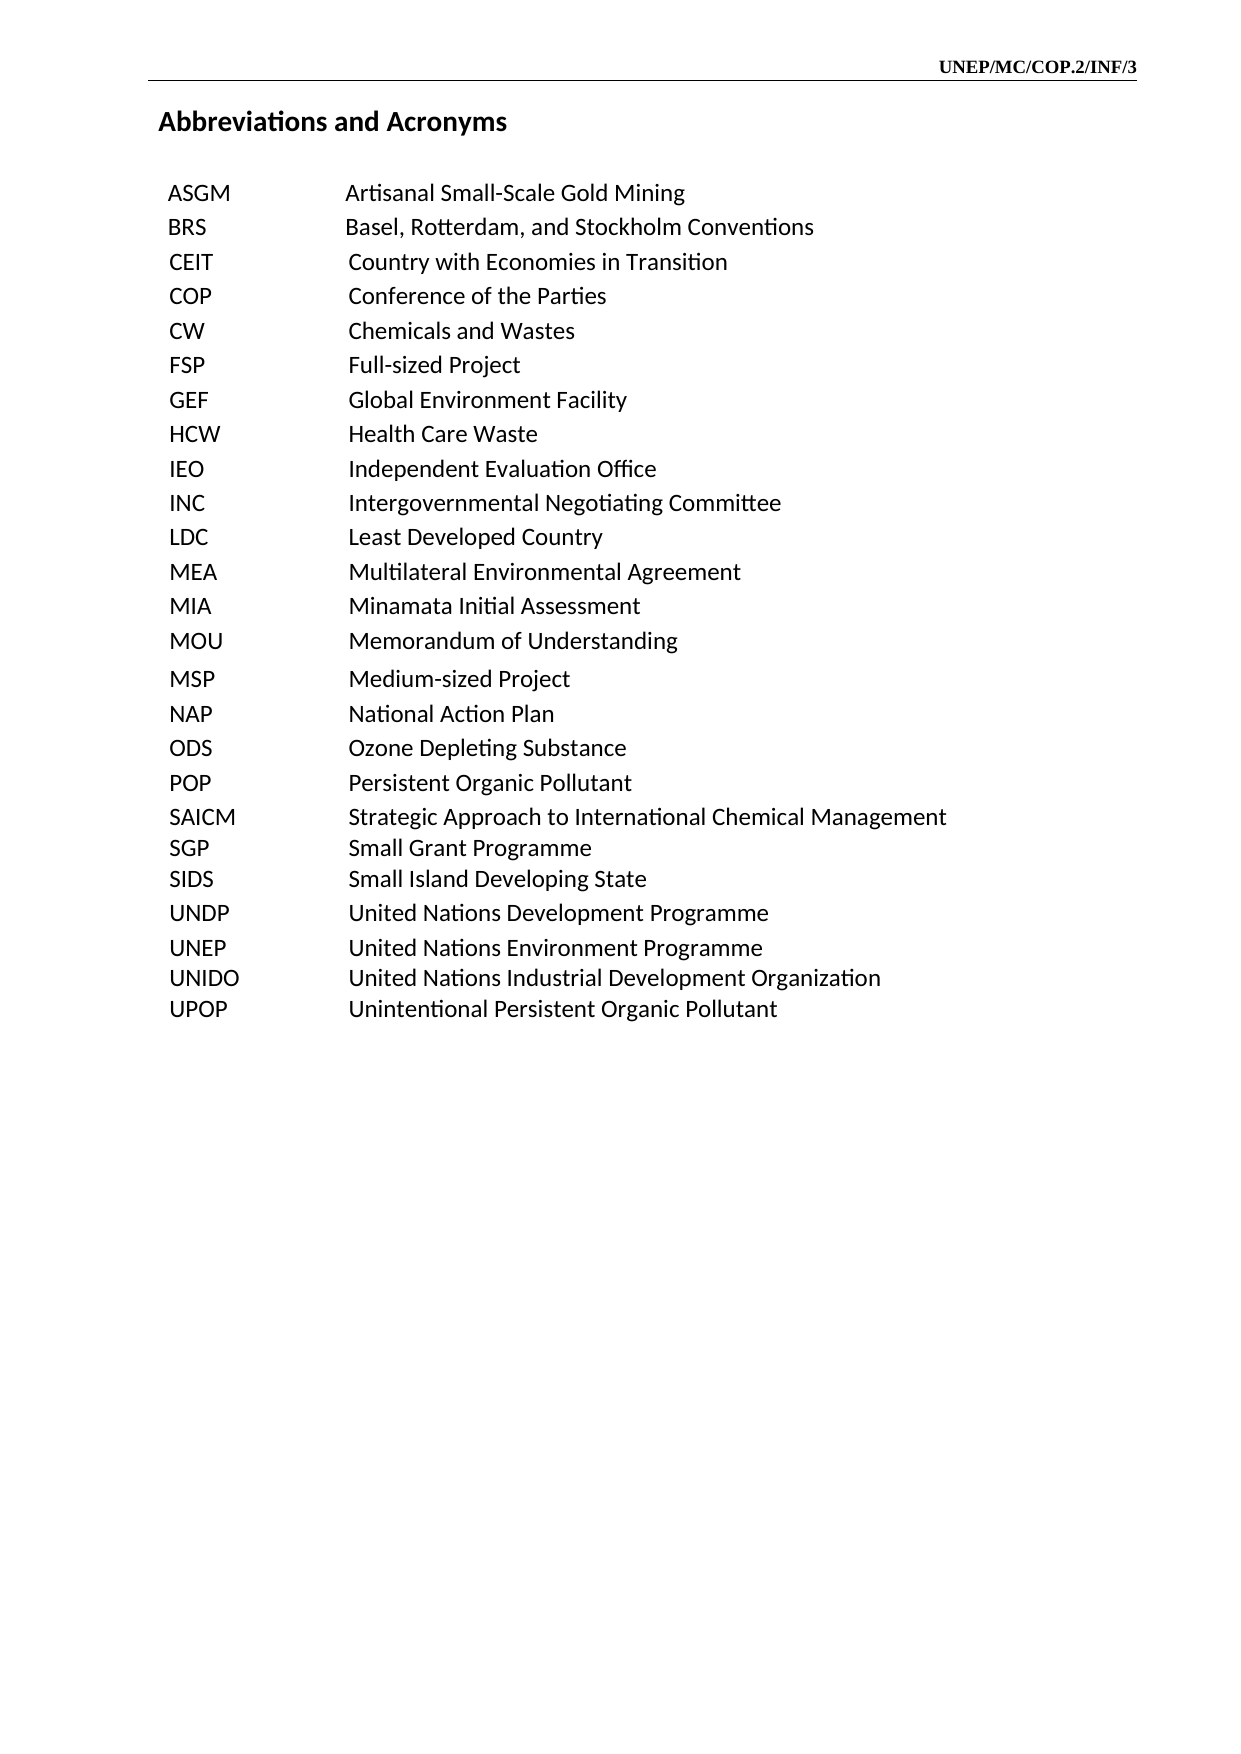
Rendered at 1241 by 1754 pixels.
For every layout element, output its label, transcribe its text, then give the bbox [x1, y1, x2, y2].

text UNDP United Nations Development Programme [169, 897, 1137, 928]
text POP Persistent Organic Pollutant [169, 767, 1137, 797]
text MIA Minamata Initial Assessment [169, 591, 1137, 621]
text GEF Global Environment Facility [169, 384, 1137, 414]
text ODS Ozone Depleting Substance [169, 732, 1137, 763]
text CEIT Country with Economies in Transition [169, 246, 1137, 276]
text NAP National Action Plan [169, 698, 1137, 728]
text IEO Independent Evaluation Office [169, 453, 1137, 483]
text LDC Least Developed Country [169, 521, 1137, 552]
text FSP Full-sized Project [169, 349, 1137, 380]
text MEA Multilateral Environmental Agreement [169, 556, 1137, 586]
text SIDS Small Island Developing State [169, 863, 1137, 893]
text BRS Basel, Rotterdam, and Stockholm Conventions [168, 211, 1137, 242]
text COP Conference of the Parties [169, 280, 1137, 311]
text ASGM Artisanal Small-Scale Gold Mining [168, 177, 733, 207]
text CW Chemicals and Wastes [169, 315, 1137, 345]
text MOU Memorandum of Understanding [169, 625, 1137, 656]
text INC Intergovernmental Negotiating Committee [169, 487, 1137, 518]
text HCW Health Care Waste [169, 418, 1137, 449]
subtitle Abbreviations and Acronyms [158, 103, 1137, 138]
text SAICM Strategic Approach to International Chemical Management SGP Small Grant Programme [169, 801, 983, 862]
text UNIDO United Nations Industrial Development Organization [169, 962, 1127, 993]
text UNEP United Nations Environment Programme [169, 932, 1137, 962]
text UPOP Unintentional Persistent Organic Pollutant [169, 993, 1127, 1024]
text MSP Medium-sized Project [169, 663, 1137, 694]
